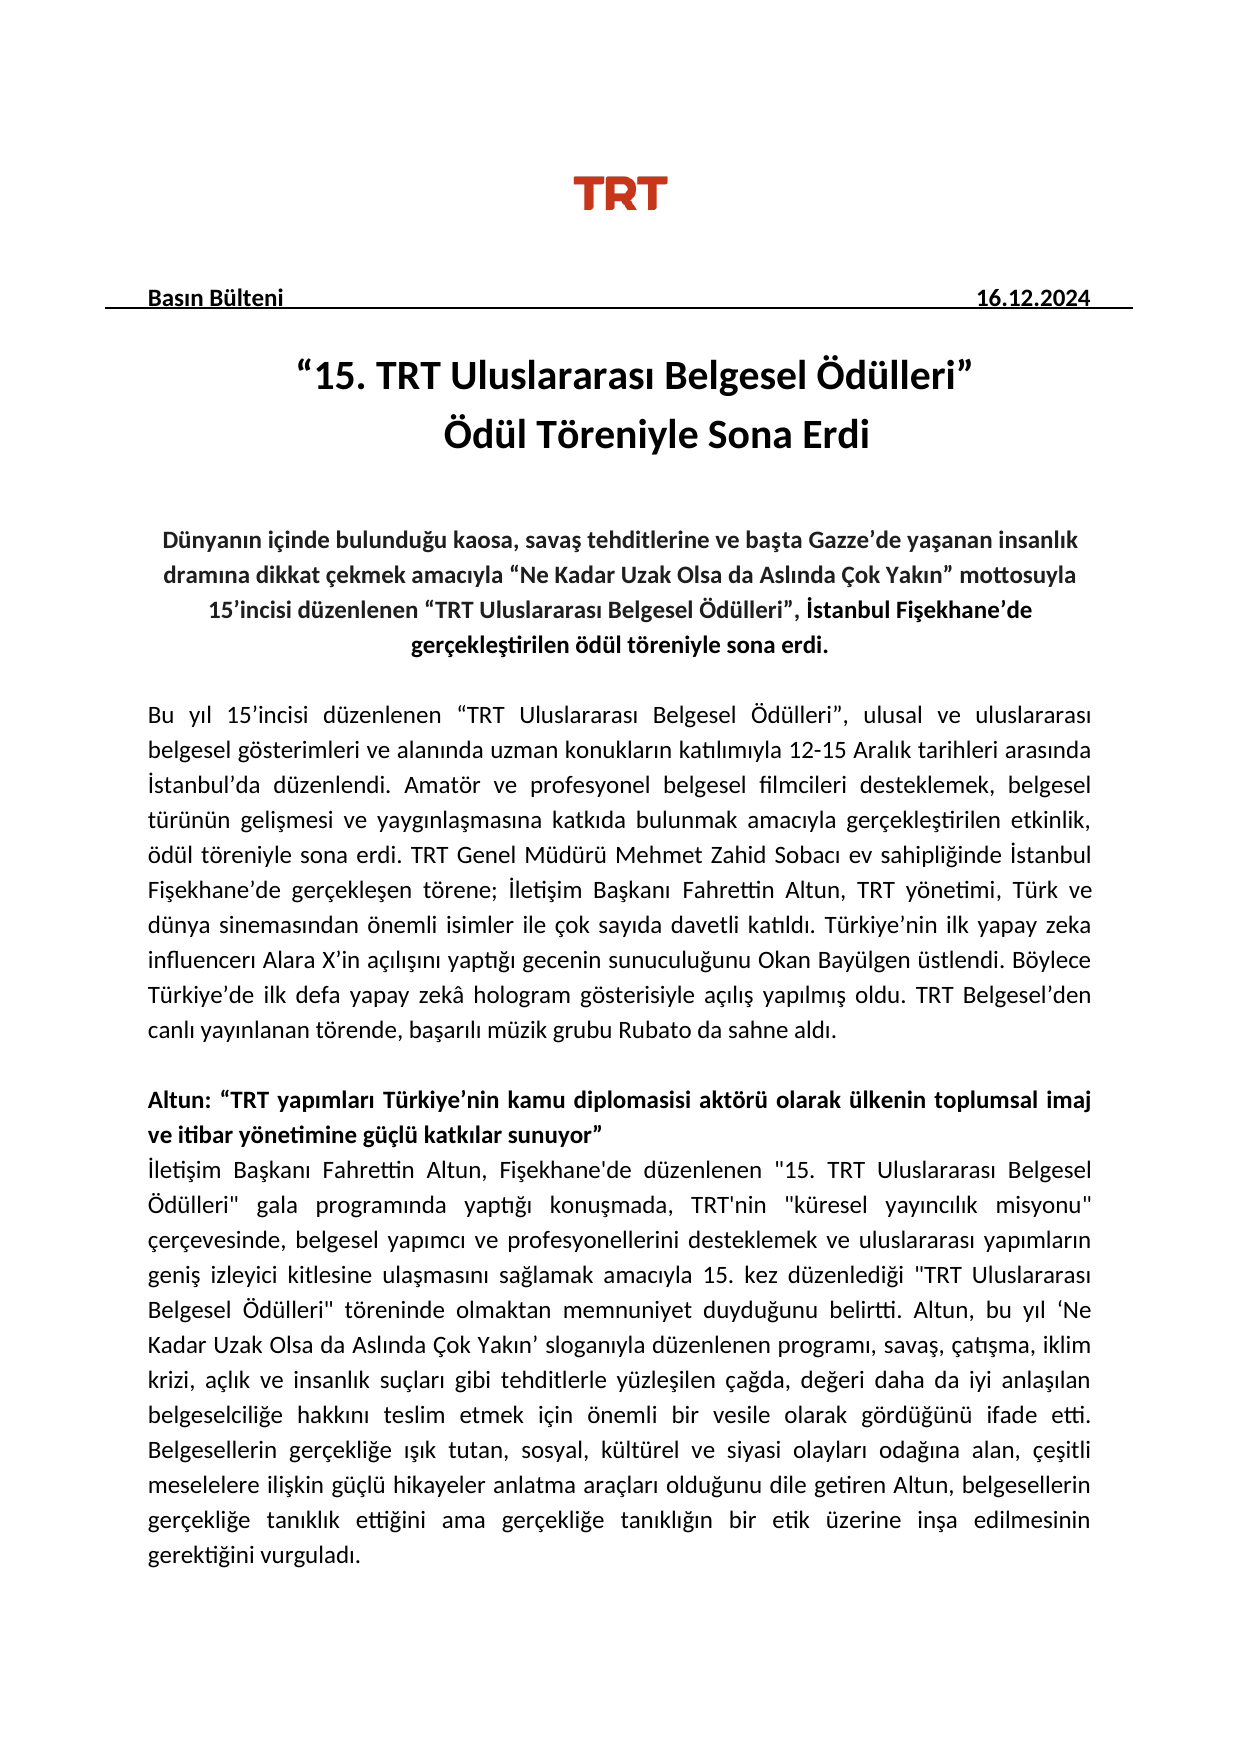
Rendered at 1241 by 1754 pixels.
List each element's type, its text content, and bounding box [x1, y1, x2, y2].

text Basın Bülteni 16.12.2024 [148, 282, 1093, 307]
text Dünyanın içinde bulunduğu kaosa, savaş tehditlerine ve başta Gazze’de yaşanan insanlık dramına dikkat çekmek amacıyla “Ne Kadar Uzak Olsa da Aslında Çok Yakın” mottosuyla 15’incisi düzenlenen “TRT Uluslararası Belgesel Ödülleri”, İstanbul Fişekhane’de gerçekleştirilen ödül töreniyle sona erdi. [148, 524, 1093, 660]
text İletişim Başkanı Fahrettin Altun, Fişekhane'de düzenlenen "15. TRT Uluslararası Belgesel Ödülleri" gala programında yaptığı konuşmada, TRT'nin "küresel yayıncılık misyonu" çerçevesinde, belgesel yapımcı ve profesyonellerini desteklemek ve uluslararası yapımların geniş izleyici kitlesine ulaşmasını sağlamak amacıyla 15. kez düzenlediği "TRT Uluslararası Belgesel Ödülleri" töreninde olmaktan memnuniyet duyduğunu belirtti. Altun, bu yıl ‘Ne Kadar Uzak Olsa da Aslında Çok Yakın’ sloganıyla düzenlenen programı, savaş, çatışma, iklim krizi, açlık ve insanlık suçları gibi tehditlerle yüzleşilen çağda, değeri daha da iyi anlaşılan belgeselciliğe hakkını teslim etmek için önemli bir vesile olarak gördüğünü ifade etti. Belgesellerin gerçekliğe ışık tutan, sosyal, kültürel ve siyasi olayları odağına alan, çeşitli meselelere ilişkin güçlü hikayeler anlatma araçları olduğunu dile getiren Altun, belgesellerin gerçekliğe tanıklık ettiğini ama gerçekliğe tanıklığın bir etik üzerine inşa edilmesinin gerektiğini vurguladı. [148, 1154, 1093, 1570]
text Altun: “TRT yapımları Türkiye’nin kamu diplomasisi aktörü olarak ülkenin toplumsal imaj ve itibar yönetimine güçlü katkılar sunuyor” [148, 1084, 1093, 1150]
text Ödül Töreniyle Sona Erdi [148, 408, 1093, 458]
picture [534, 147, 706, 278]
text “15. TRT Uluslararası Belgesel Ödülleri” [148, 349, 1093, 400]
text Bu yıl 15’incisi düzenlenen “TRT Uluslararası Belgesel Ödülleri”, ulusal ve uluslararası belgesel gösterimleri ve alanında uzman konukların katılımıyla 12-15 Aralık tarihleri arasında İstanbul’da düzenlendi. Amatör ve profesyonel belgesel filmcileri desteklemek, belgesel türünün gelişmesi ve yaygınlaşmasına katkıda bulunmak amacıyla gerçekleştirilen etkinlik, ödül töreniyle sona erdi. TRT Genel Müdürü Mehmet Zahid Sobacı ev sahipliğinde İstanbul Fişekhane’de gerçekleşen törene; İletişim Başkanı Fahrettin Altun, TRT yönetimi, Türk ve dünya sinemasından önemli isimler ile çok sayıda davetli katıldı. Türkiye’nin ilk yapay zeka influencerı Alara X’in açılışını yaptığı gecenin sunuculuğunu Okan Bayülgen üstlendi. Böylece Türkiye’de ilk defa yapay zekâ hologram gösterisiyle açılış yapılmış oldu. TRT Belgesel’den canlı yayınlanan törende, başarılı müzik grubu Rubato da sahne aldı. [148, 699, 1093, 1045]
